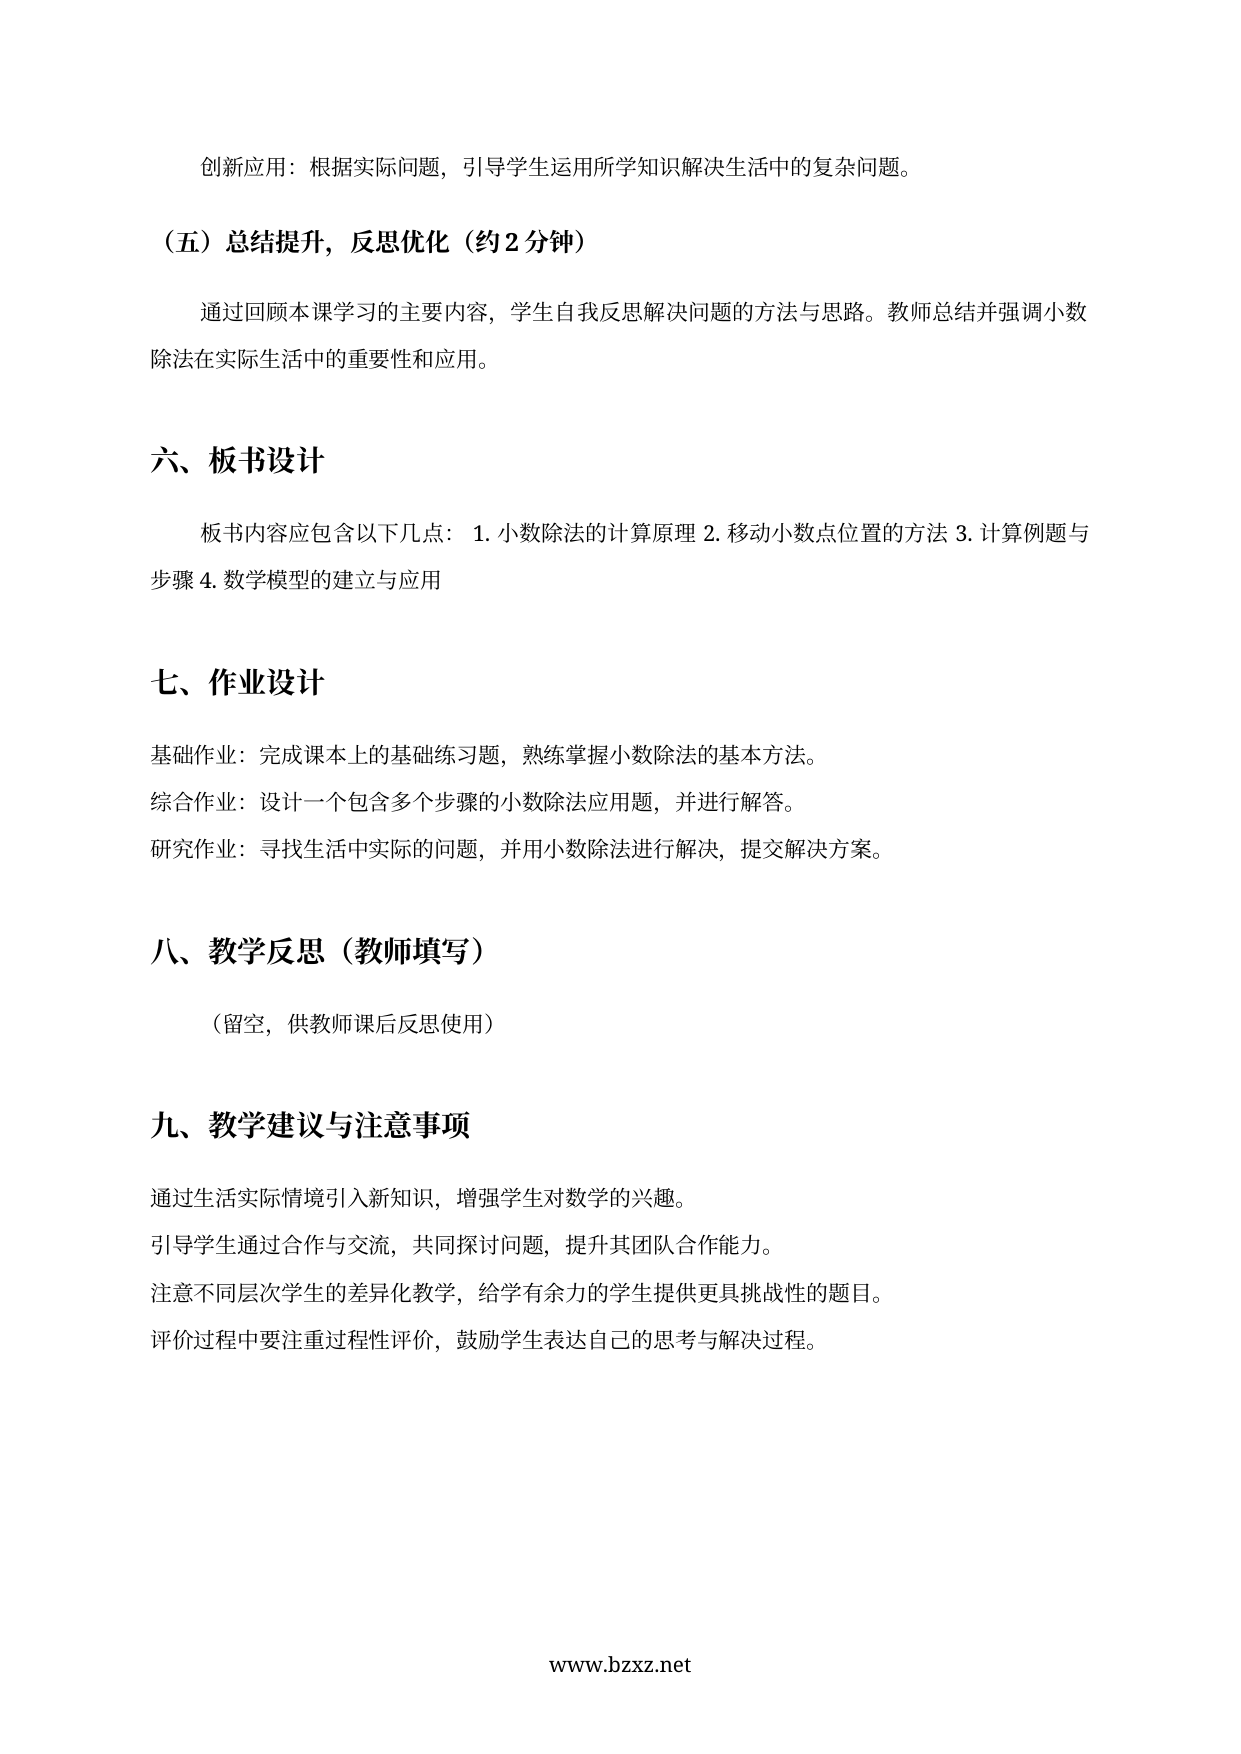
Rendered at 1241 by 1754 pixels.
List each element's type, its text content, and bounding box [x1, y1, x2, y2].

text 通过生活实际情境引入新知识，增强学生对数学的兴趣。 [150, 1182, 1090, 1213]
subtitle 九、教学建议与注意事项 [150, 1103, 1090, 1145]
subtitle （五）总结提升，反思优化（约2分钟） [150, 222, 1090, 258]
text 评价过程中要注重过程性评价，鼓励学生表达自己的思考与解决过程。 [150, 1323, 1090, 1354]
subtitle 六、板书设计 [150, 438, 1090, 480]
subtitle 七、作业设计 [150, 660, 1090, 702]
text 注意不同层次学生的差异化教学，给学有余力的学生提供更具挑战性的题目。 [150, 1276, 1090, 1307]
text 创新应用：根据实际问题，引导学生运用所学知识解决生活中的复杂问题。 [150, 150, 1090, 181]
subtitle 八、教学反思（教师填写） [150, 929, 1090, 971]
text 研究作业：寻找生活中实际的问题，并用小数除法进行解决，提交解决方案。 [150, 833, 1090, 864]
text 通过回顾本课学习的主要内容，学生自我反思解决问题的方法与思路。教师总结并强调小数除法在实际生活中的重要性和应用。 [150, 295, 1090, 373]
text 综合作业：设计一个包含多个步骤的小数除法应用题，并进行解答。 [150, 785, 1090, 817]
text 引导学生通过合作与交流，共同探讨问题，提升其团队合作能力。 [150, 1229, 1090, 1260]
text （留空，供教师课后反思使用） [150, 1007, 1090, 1038]
text 基础作业：完成课本上的基础练习题，熟练掌握小数除法的基本方法。 [150, 738, 1090, 770]
text 板书内容应包含以下几点： 1. 小数除法的计算原理 2. 移动小数点位置的方法 3. 计算例题与步骤 4. 数学模型的建立与应用 [150, 516, 1090, 595]
